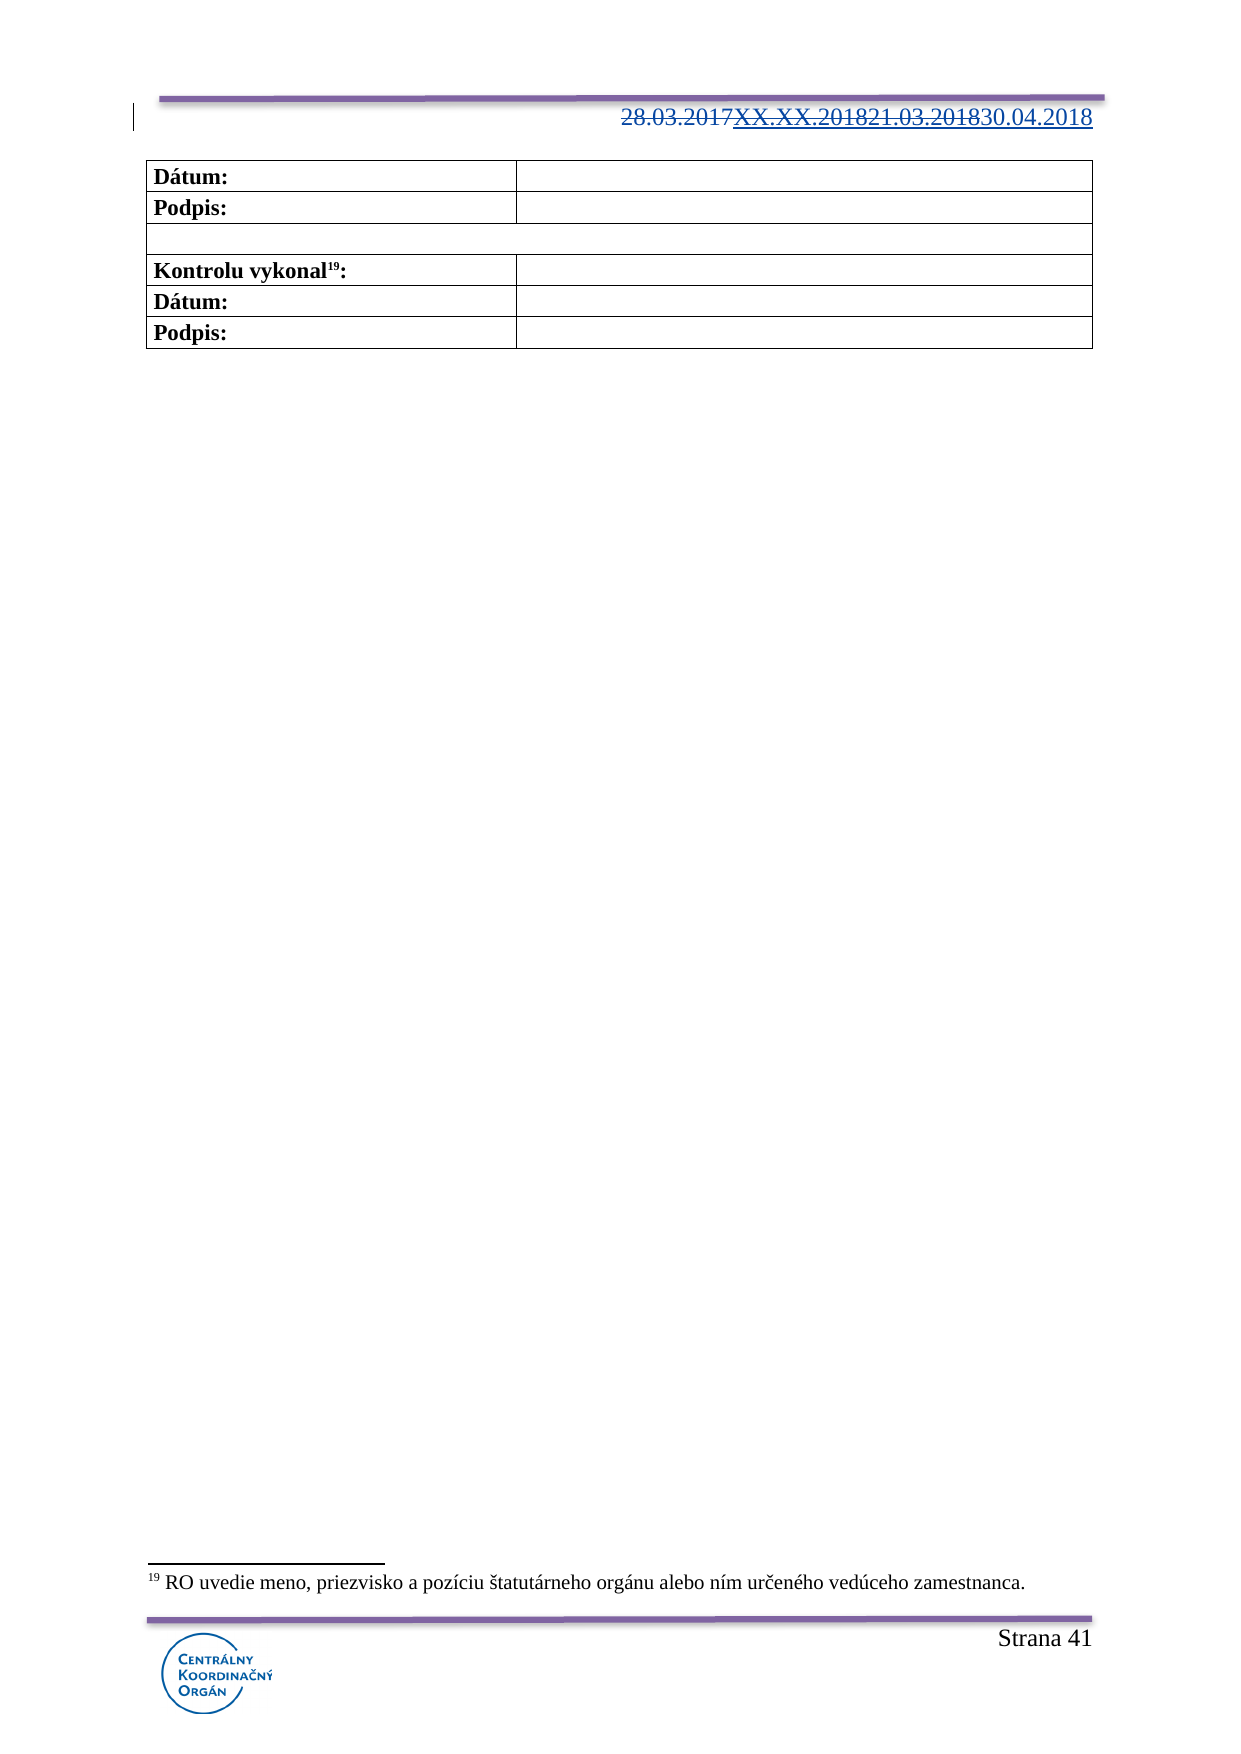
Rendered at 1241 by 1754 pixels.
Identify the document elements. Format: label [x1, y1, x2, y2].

picture [159, 1631, 272, 1713]
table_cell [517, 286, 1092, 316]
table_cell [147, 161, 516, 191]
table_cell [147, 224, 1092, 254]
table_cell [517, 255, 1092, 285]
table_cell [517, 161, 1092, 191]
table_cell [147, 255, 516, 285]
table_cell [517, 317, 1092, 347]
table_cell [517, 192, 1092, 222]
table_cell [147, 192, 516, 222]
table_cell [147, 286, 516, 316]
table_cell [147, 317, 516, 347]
